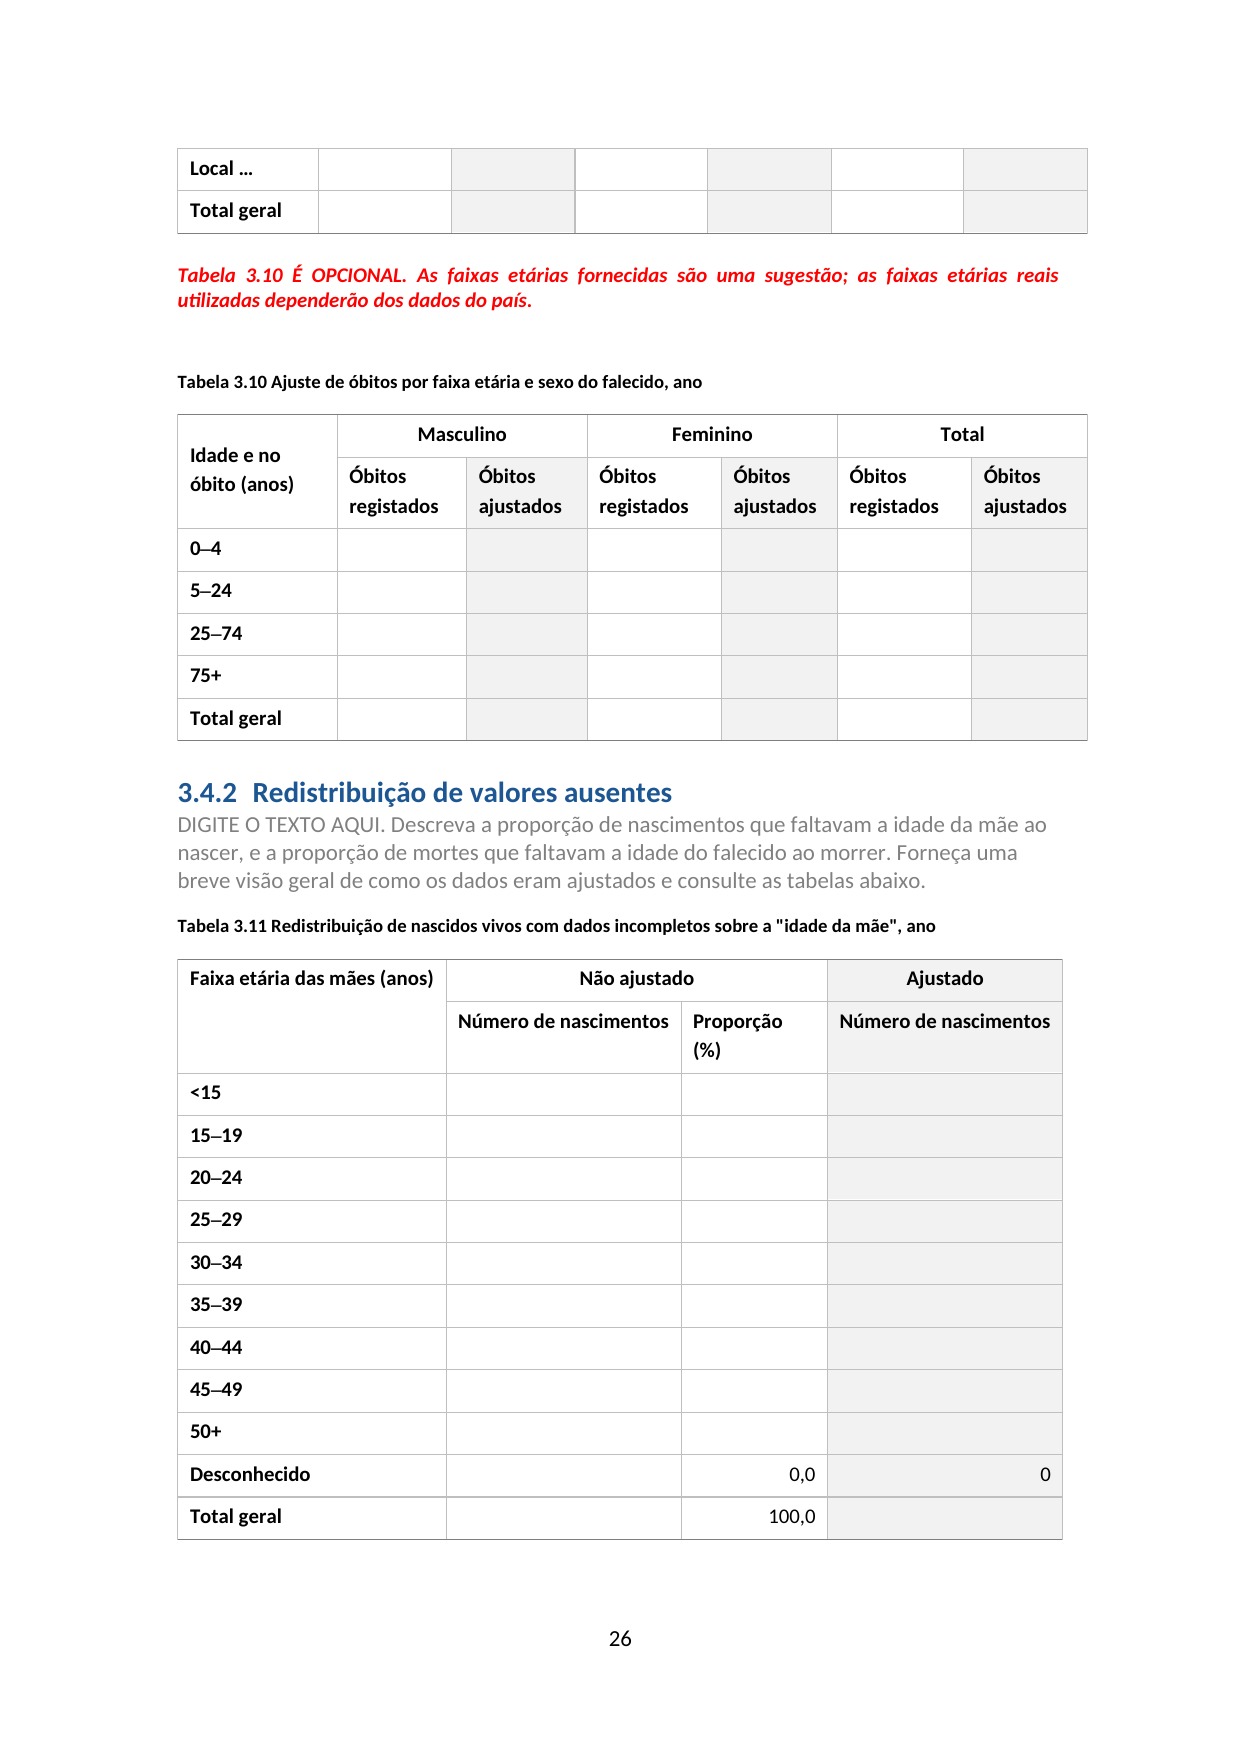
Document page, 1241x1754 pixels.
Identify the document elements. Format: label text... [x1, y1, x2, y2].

table_cell 20–24 [178, 1158, 446, 1199]
table_cell 5–24 [178, 572, 337, 613]
table_cell Óbitos registados [338, 458, 466, 528]
table_cell [972, 656, 1087, 698]
table_cell [682, 1328, 827, 1369]
table_cell [828, 1158, 1062, 1199]
table_cell [452, 191, 574, 232]
table_cell [838, 614, 971, 655]
table_cell [467, 572, 587, 613]
table_cell [588, 572, 721, 613]
table_cell [452, 149, 574, 190]
table_cell [338, 572, 466, 613]
table_cell [838, 699, 971, 740]
table_cell [964, 149, 1087, 190]
table_cell 25–74 [178, 614, 337, 655]
table_cell Óbitos registados [838, 458, 971, 528]
table_cell [722, 614, 837, 655]
table_cell Óbitos ajustados [972, 458, 1087, 528]
table_cell [828, 1201, 1062, 1242]
table_cell Total geral [178, 699, 337, 740]
table_cell [447, 1116, 681, 1157]
table_cell [447, 1158, 681, 1199]
table_cell Número de nascimentos [828, 1002, 1062, 1072]
table_cell 50+ [178, 1413, 446, 1454]
text Tabela 3.10 É OPCIONAL. As faixas etárias fornecidas são uma sugestão; as faixas etárias reais utilizadas dependerão dos dados do país. [177, 262, 1063, 313]
table_cell [447, 1243, 681, 1284]
table_cell [319, 191, 451, 232]
table_cell [832, 191, 963, 232]
table_cell [972, 614, 1087, 655]
table_header Não ajustado [447, 960, 827, 1001]
table_cell Local … [178, 149, 318, 190]
table_cell [722, 699, 837, 740]
table_cell [588, 529, 721, 571]
table_cell [708, 191, 831, 232]
table_cell [447, 1074, 681, 1115]
table_cell 100,0 [682, 1498, 827, 1539]
table_cell [467, 614, 587, 655]
table_cell [588, 656, 721, 698]
subtitle 3.4.2 Redistribuição de valores ausentes [177, 774, 1063, 810]
table_header Ajustado [828, 960, 1062, 1001]
table_cell [972, 572, 1087, 613]
table_cell Desconhecido [178, 1455, 446, 1496]
table_cell Proporção (%) [682, 1002, 827, 1072]
table_cell [828, 1413, 1062, 1454]
table_cell [447, 1370, 681, 1412]
table_cell Óbitos ajustados [722, 458, 837, 528]
table_cell 25–29 [178, 1201, 446, 1242]
table_cell [576, 191, 707, 232]
table_cell Total geral [178, 1498, 446, 1539]
table_cell [682, 1116, 827, 1157]
table_header Feminino [588, 415, 837, 457]
table_header Idade e no óbito (anos) [178, 415, 337, 528]
table_cell [338, 614, 466, 655]
table_cell [828, 1370, 1062, 1412]
table_cell [708, 149, 831, 190]
table_cell 45–49 [178, 1370, 446, 1412]
table_cell [682, 1201, 827, 1242]
table_cell [682, 1243, 827, 1284]
table_cell [338, 656, 466, 698]
table_cell [447, 1285, 681, 1327]
table_cell [338, 699, 466, 740]
table_cell [447, 1413, 681, 1454]
table_cell [828, 1116, 1062, 1157]
table_cell [722, 656, 837, 698]
table_cell 35–39 [178, 1285, 446, 1327]
table_cell [447, 1201, 681, 1242]
table_cell Total geral [178, 191, 318, 232]
table_cell [588, 699, 721, 740]
table_cell [467, 656, 587, 698]
table_cell [722, 572, 837, 613]
table_cell [838, 529, 971, 571]
table_cell 0,0 [682, 1455, 827, 1496]
table_cell [832, 149, 963, 190]
table_cell [682, 1285, 827, 1327]
table_cell 75+ [178, 656, 337, 698]
table_cell [447, 1455, 681, 1496]
table_cell [319, 149, 451, 190]
table_cell [682, 1074, 827, 1115]
table_cell [338, 529, 466, 571]
table_cell <15 [178, 1074, 446, 1115]
table_cell [447, 1328, 681, 1369]
table_cell 40–44 [178, 1328, 446, 1369]
table_cell [828, 1498, 1062, 1539]
table_cell Óbitos registados [588, 458, 721, 528]
table_cell [838, 656, 971, 698]
table_cell [447, 1498, 681, 1539]
table_cell [682, 1158, 827, 1199]
table_cell [682, 1413, 827, 1454]
table_cell [588, 614, 721, 655]
table_cell [964, 191, 1087, 232]
table_cell [467, 699, 587, 740]
table_cell Óbitos ajustados [467, 458, 587, 528]
table_cell 30–34 [178, 1243, 446, 1284]
table_header Faixa etária das mães (anos) [178, 960, 446, 1072]
table_cell [828, 1328, 1062, 1369]
table_cell [972, 529, 1087, 571]
table_cell [972, 699, 1087, 740]
table_cell 0–4 [178, 529, 337, 571]
table_header Total [838, 415, 1087, 457]
table_cell 15–19 [178, 1116, 446, 1157]
table_cell 0 [828, 1455, 1062, 1496]
table_cell [722, 529, 837, 571]
table_cell [682, 1370, 827, 1412]
table_header Masculino [338, 415, 587, 457]
table_cell [828, 1243, 1062, 1284]
table_cell [828, 1285, 1062, 1327]
table_cell [828, 1074, 1062, 1115]
table_cell [838, 572, 971, 613]
table_cell [467, 529, 587, 571]
table_cell Número de nascimentos [447, 1002, 681, 1072]
table_cell [576, 149, 707, 190]
